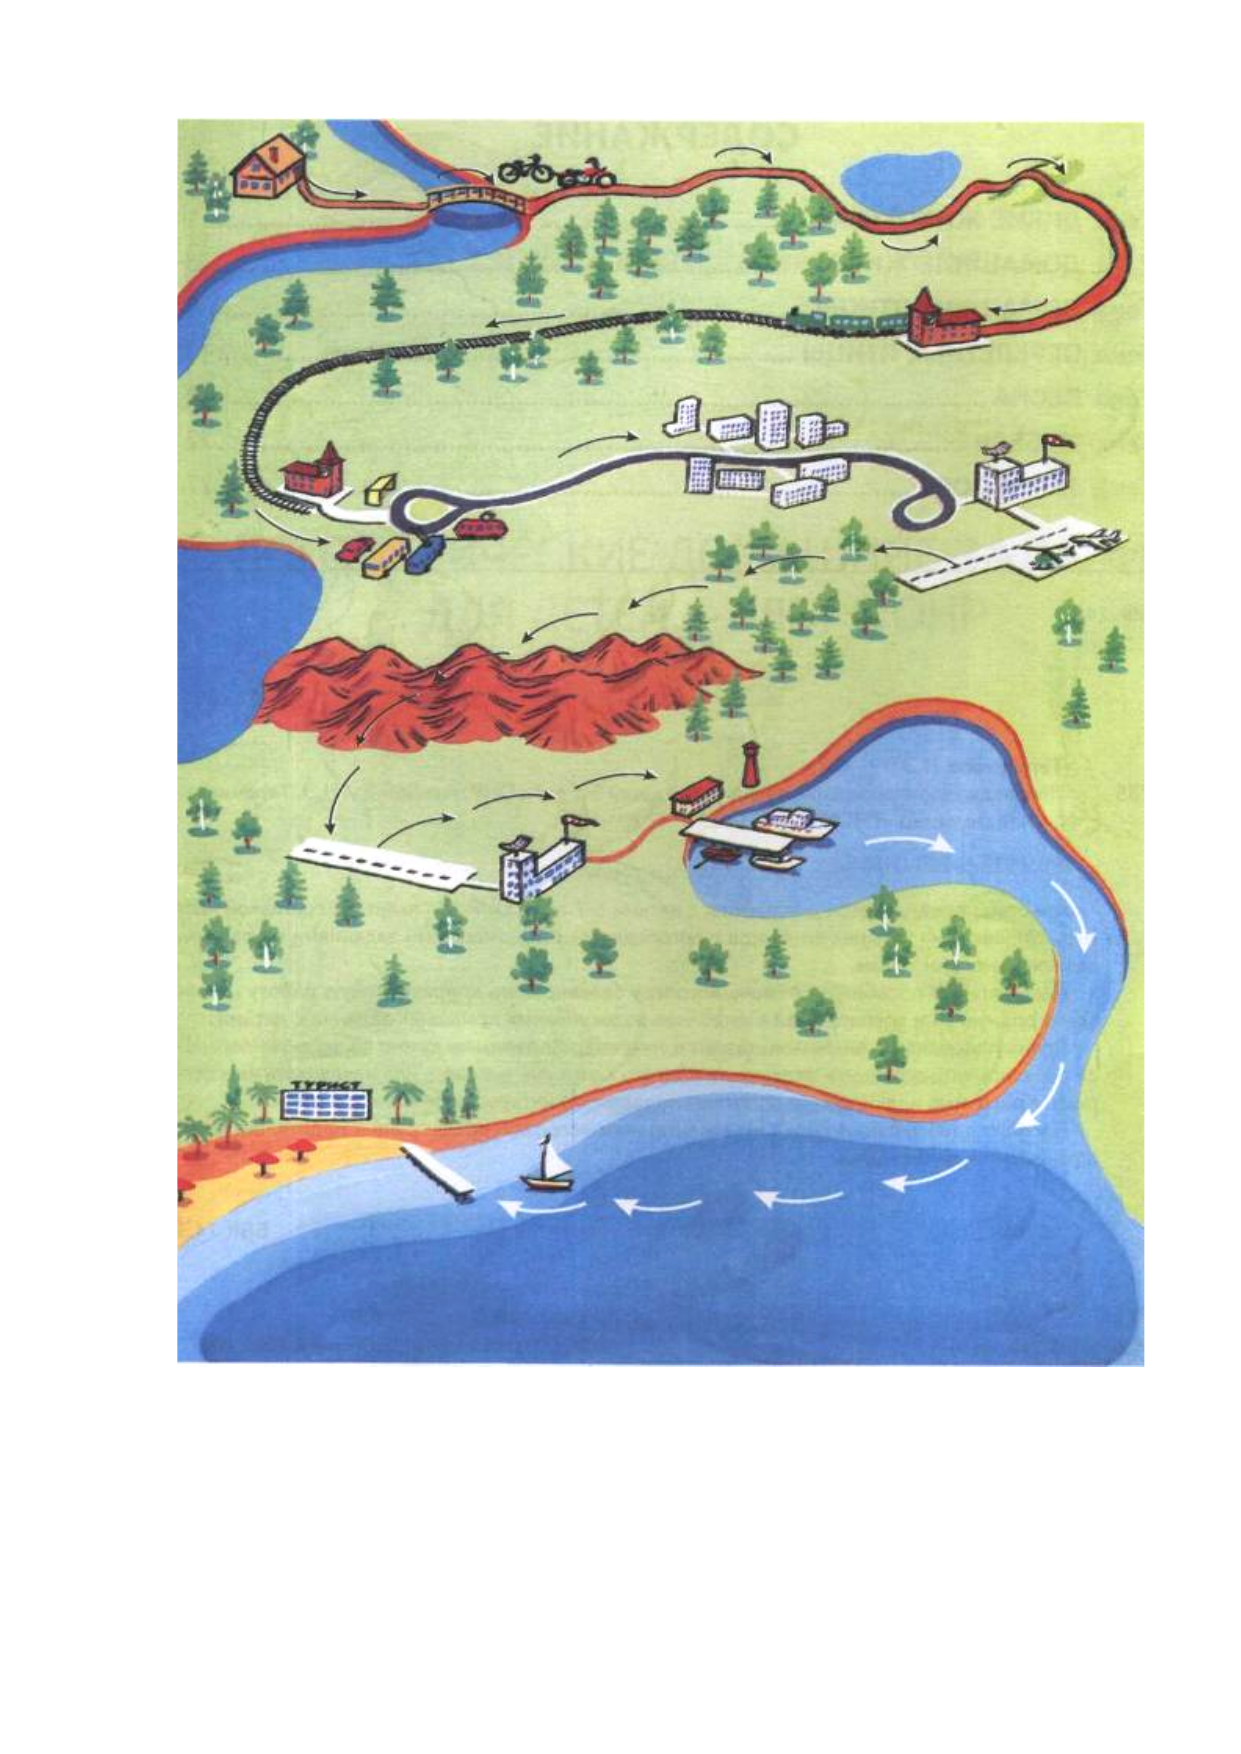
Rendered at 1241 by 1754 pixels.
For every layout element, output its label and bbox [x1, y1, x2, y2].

picture [177, 118, 1145, 1367]
